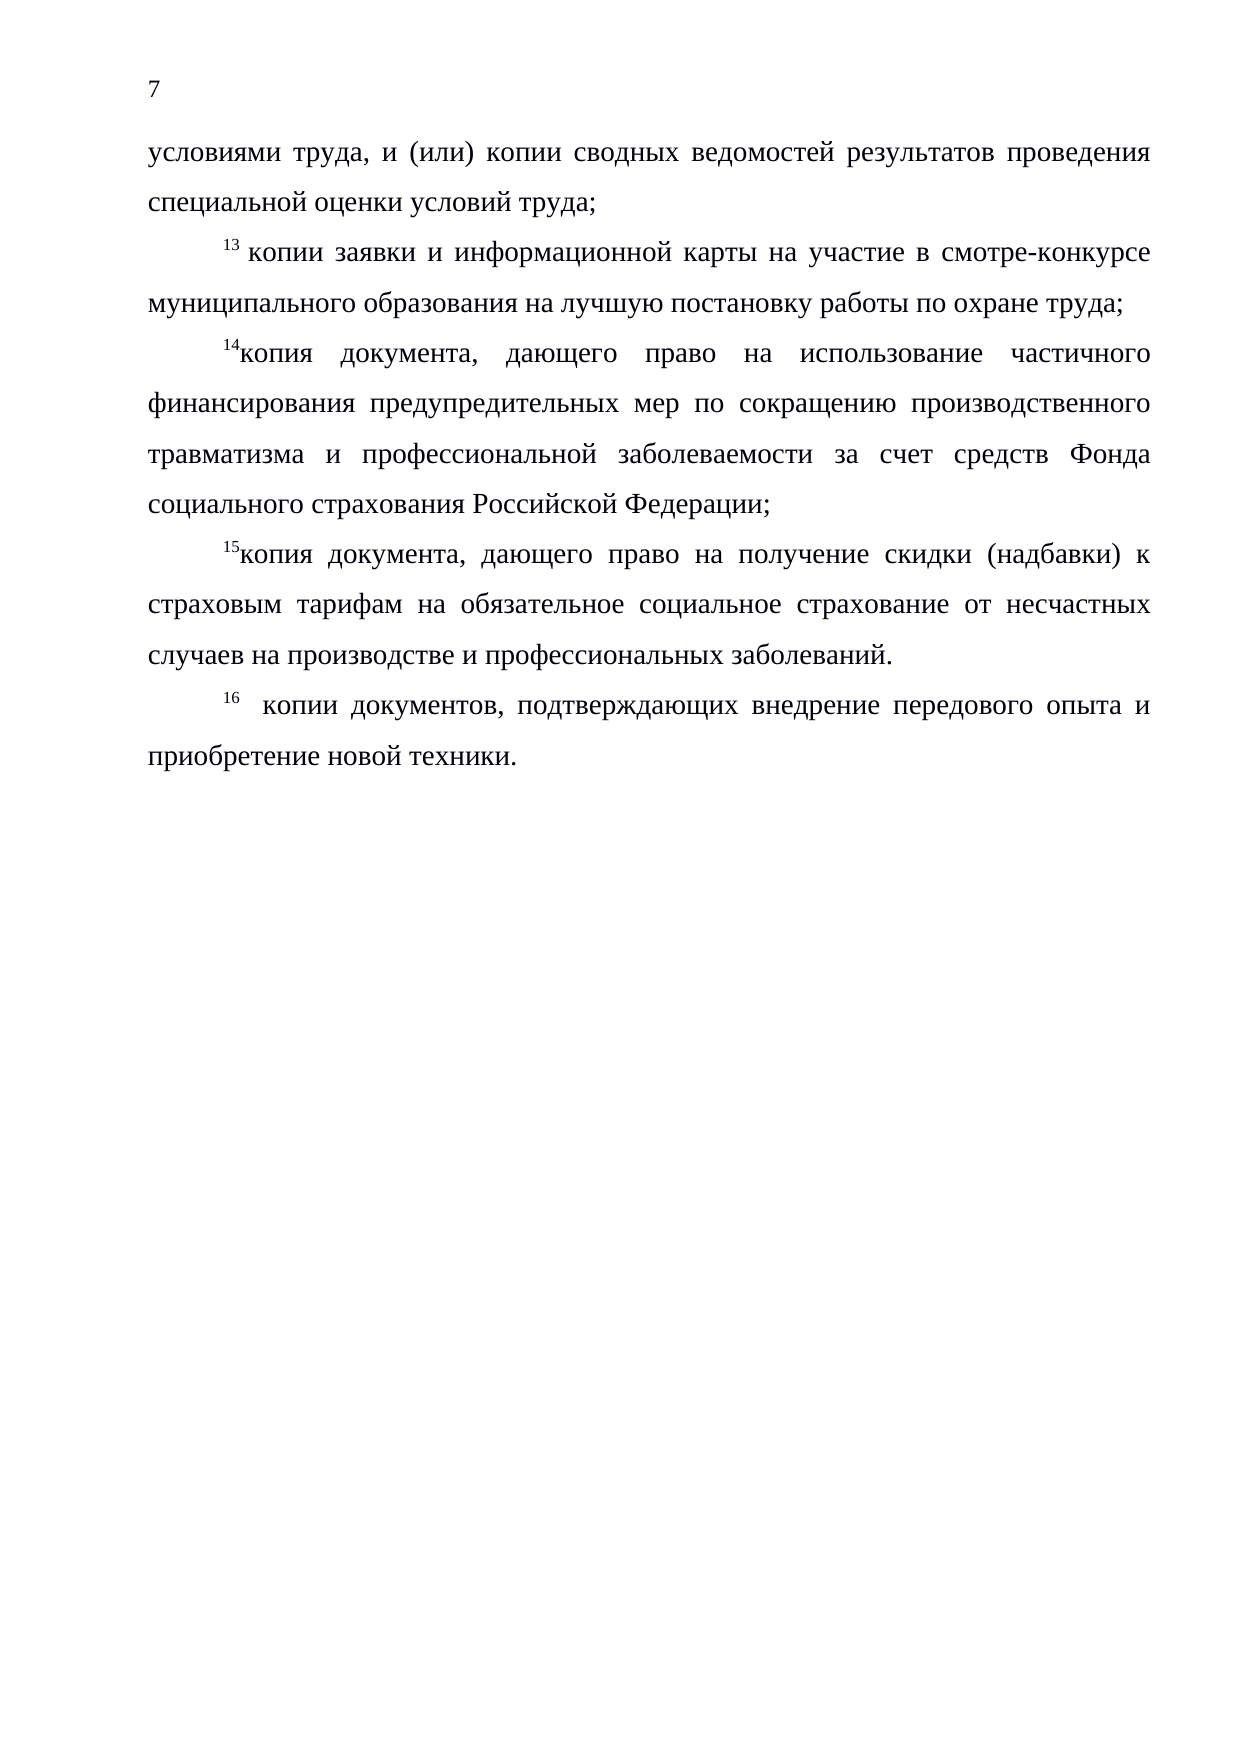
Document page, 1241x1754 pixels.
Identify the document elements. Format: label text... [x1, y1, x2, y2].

text 15копия документа, дающего право на получение скидки (надбавки) к страховым тарифам на обязательное социальное страхование от несчастных случаев на производстве и профессиональных заболеваний. [148, 536, 1152, 671]
text 14копия документа, дающего право на использование частичного финансирования предупредительных мер по сокращению производственного травматизма и профессиональной заболеваемости за счет средств Фонда социального страхования Российской Федерации; [148, 335, 1152, 519]
text 16 копии документов, подтверждающих внедрение передового опыта и приобретение новой техники. [148, 687, 1152, 771]
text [148, 134, 1152, 218]
text 13 копии заявки и информационной карты на участие в смотре-конкурсе муниципального образования на лучшую постановку работы по охране труда; [148, 234, 1152, 318]
